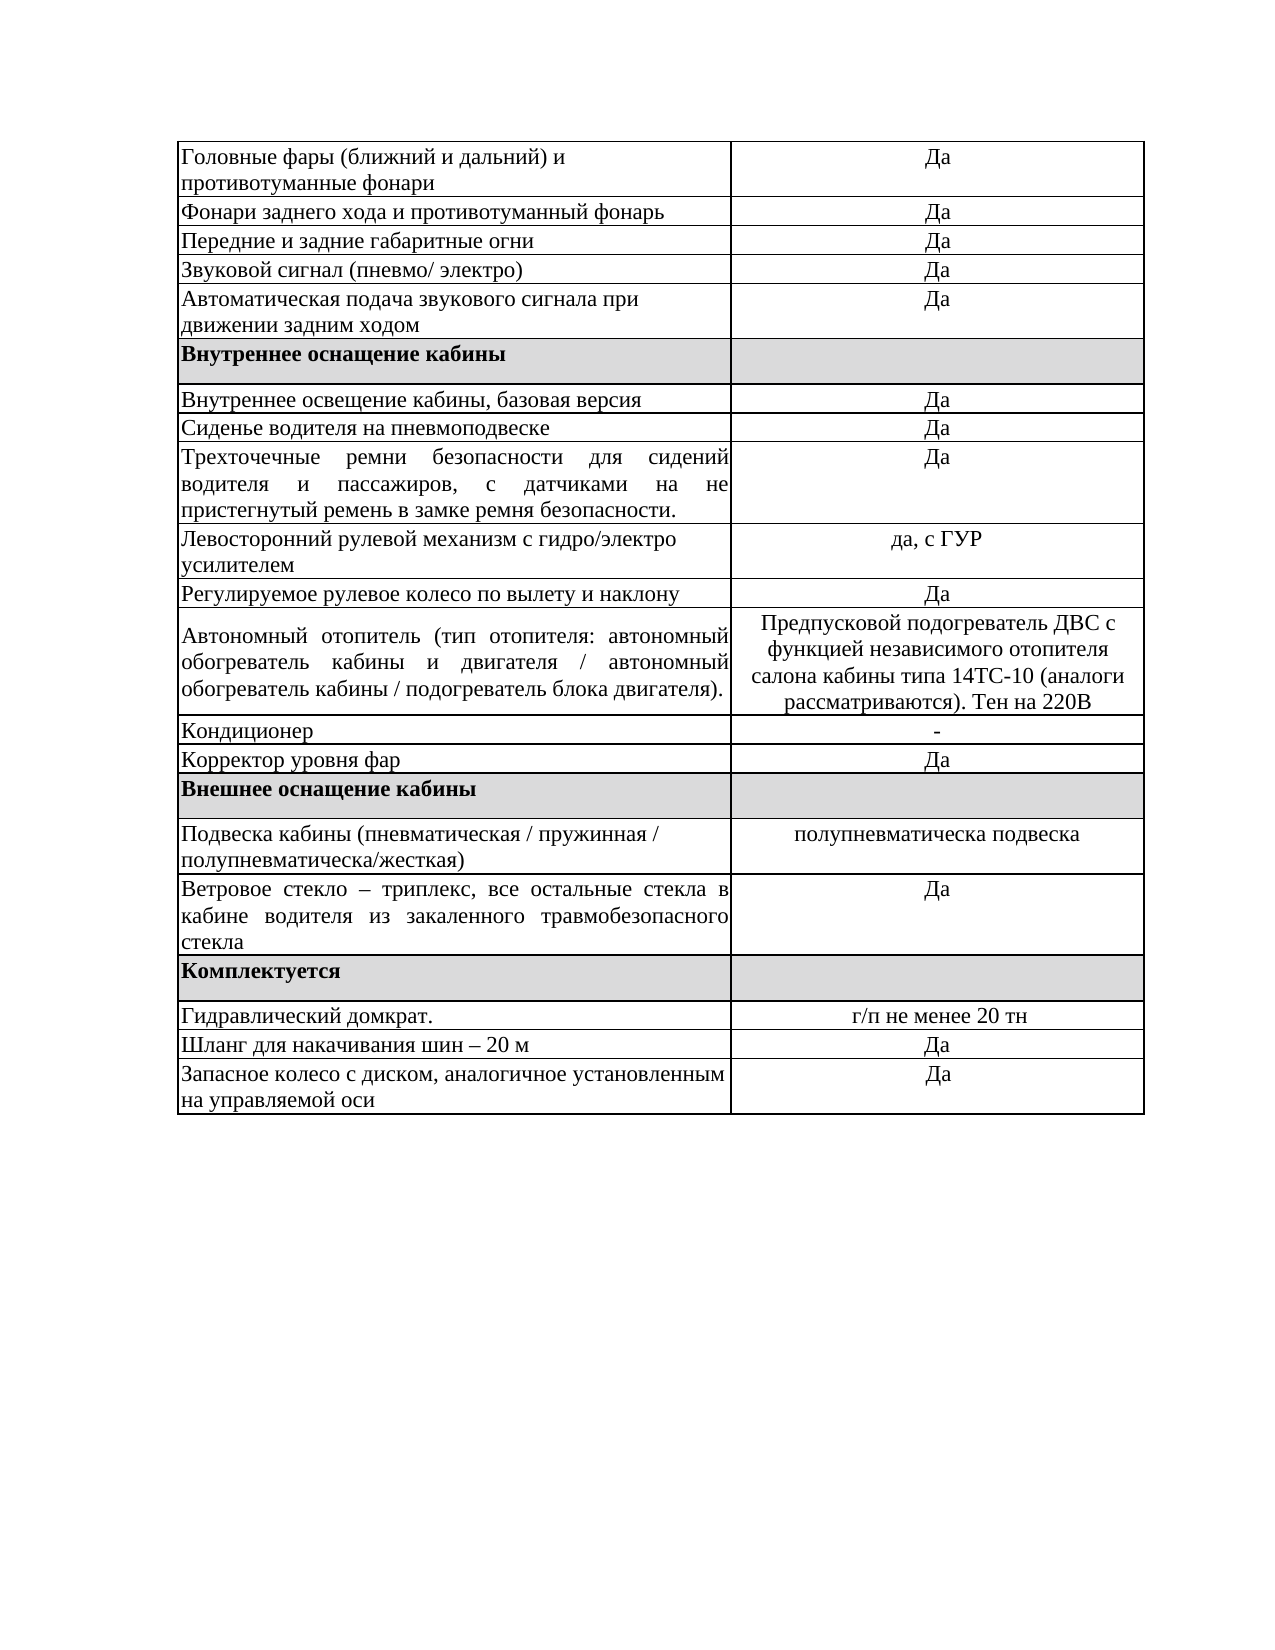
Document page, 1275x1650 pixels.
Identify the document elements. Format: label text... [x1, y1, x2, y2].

table_cell полупневматическа подвеска [732, 819, 1143, 873]
table_cell да, с ГУР [732, 524, 1143, 578]
table_cell Сиденье водителя на пневмоподвеске [179, 414, 730, 441]
table_cell Ветровое стекло – триплекс, все остальные стекла в кабине водителя из закаленного травмобезопасного стекла [179, 875, 730, 954]
table_cell Фонари заднего хода и противотуманный фонарь [179, 197, 730, 225]
table_cell Внешнее оснащение кабины [179, 774, 730, 818]
table_cell Да [732, 1059, 1143, 1113]
table_cell Да [732, 875, 1143, 954]
table_cell Автономный отопитель (тип отопителя: автономный обогреватель кабины и двигателя / автономный обогреватель кабины / подогреватель блока двигателя). [179, 608, 730, 714]
table_cell Звуковой сигнал (пневмо/ электро) [179, 255, 730, 282]
table_cell Комплектуется [179, 956, 730, 1000]
table_cell Подвеска кабины (пневматическая / пружинная / полупневматическа/жесткая) [179, 819, 730, 873]
table_cell Да [732, 442, 1143, 522]
table_cell - [732, 716, 1143, 743]
table_cell [732, 956, 1143, 1000]
table_cell Да [732, 255, 1143, 282]
table_cell [732, 339, 1143, 383]
table_cell Да [732, 745, 1143, 772]
table_cell Да [732, 579, 1143, 606]
table_cell Шланг для накачивания шин – 20 м [179, 1030, 730, 1058]
table_cell Регулируемое рулевое колесо по вылету и наклону [179, 579, 730, 606]
table_cell Внутреннее оснащение кабины [179, 339, 730, 383]
table_cell Левосторонний рулевой механизм с гидро/электро усилителем [179, 524, 730, 578]
table_cell Да [732, 284, 1143, 338]
table_cell Корректор уровня фар [179, 745, 730, 772]
table_cell Передние и задние габаритные огни [179, 226, 730, 253]
table_cell Да [732, 226, 1143, 253]
table_cell [732, 774, 1143, 818]
table_cell Трехточечные ремни безопасности для сидений водителя и пассажиров, с датчиками на не пристегнутый ремень в замке ремня безопасности. [179, 442, 730, 522]
table_cell Да [732, 1030, 1143, 1058]
table_cell Да [732, 385, 1143, 412]
table_cell Запасное колесо с диском, аналогичное установленным на управляемой оси [179, 1059, 730, 1113]
table_cell Да [732, 414, 1143, 441]
table_cell Да [732, 197, 1143, 225]
table_cell Предпусковой подогреватель ДВС с функцией независимого отопителя салона кабины типа 14ТС-10 (аналоги рассматриваются). Тен на 220В [732, 608, 1143, 714]
table_cell Кондиционер [179, 716, 730, 743]
table_cell Автоматическая подача звукового сигнала при движении задним ходом [179, 284, 730, 338]
table_cell г/п не менее 20 тн [732, 1002, 1143, 1029]
table_cell Головные фары (ближний и дальний) и противотуманные фонари [179, 142, 730, 196]
table_cell Внутреннее освещение кабины, базовая версия [179, 385, 730, 412]
table_cell Да [732, 142, 1143, 196]
table_cell Гидравлический домкрат. [179, 1002, 730, 1029]
